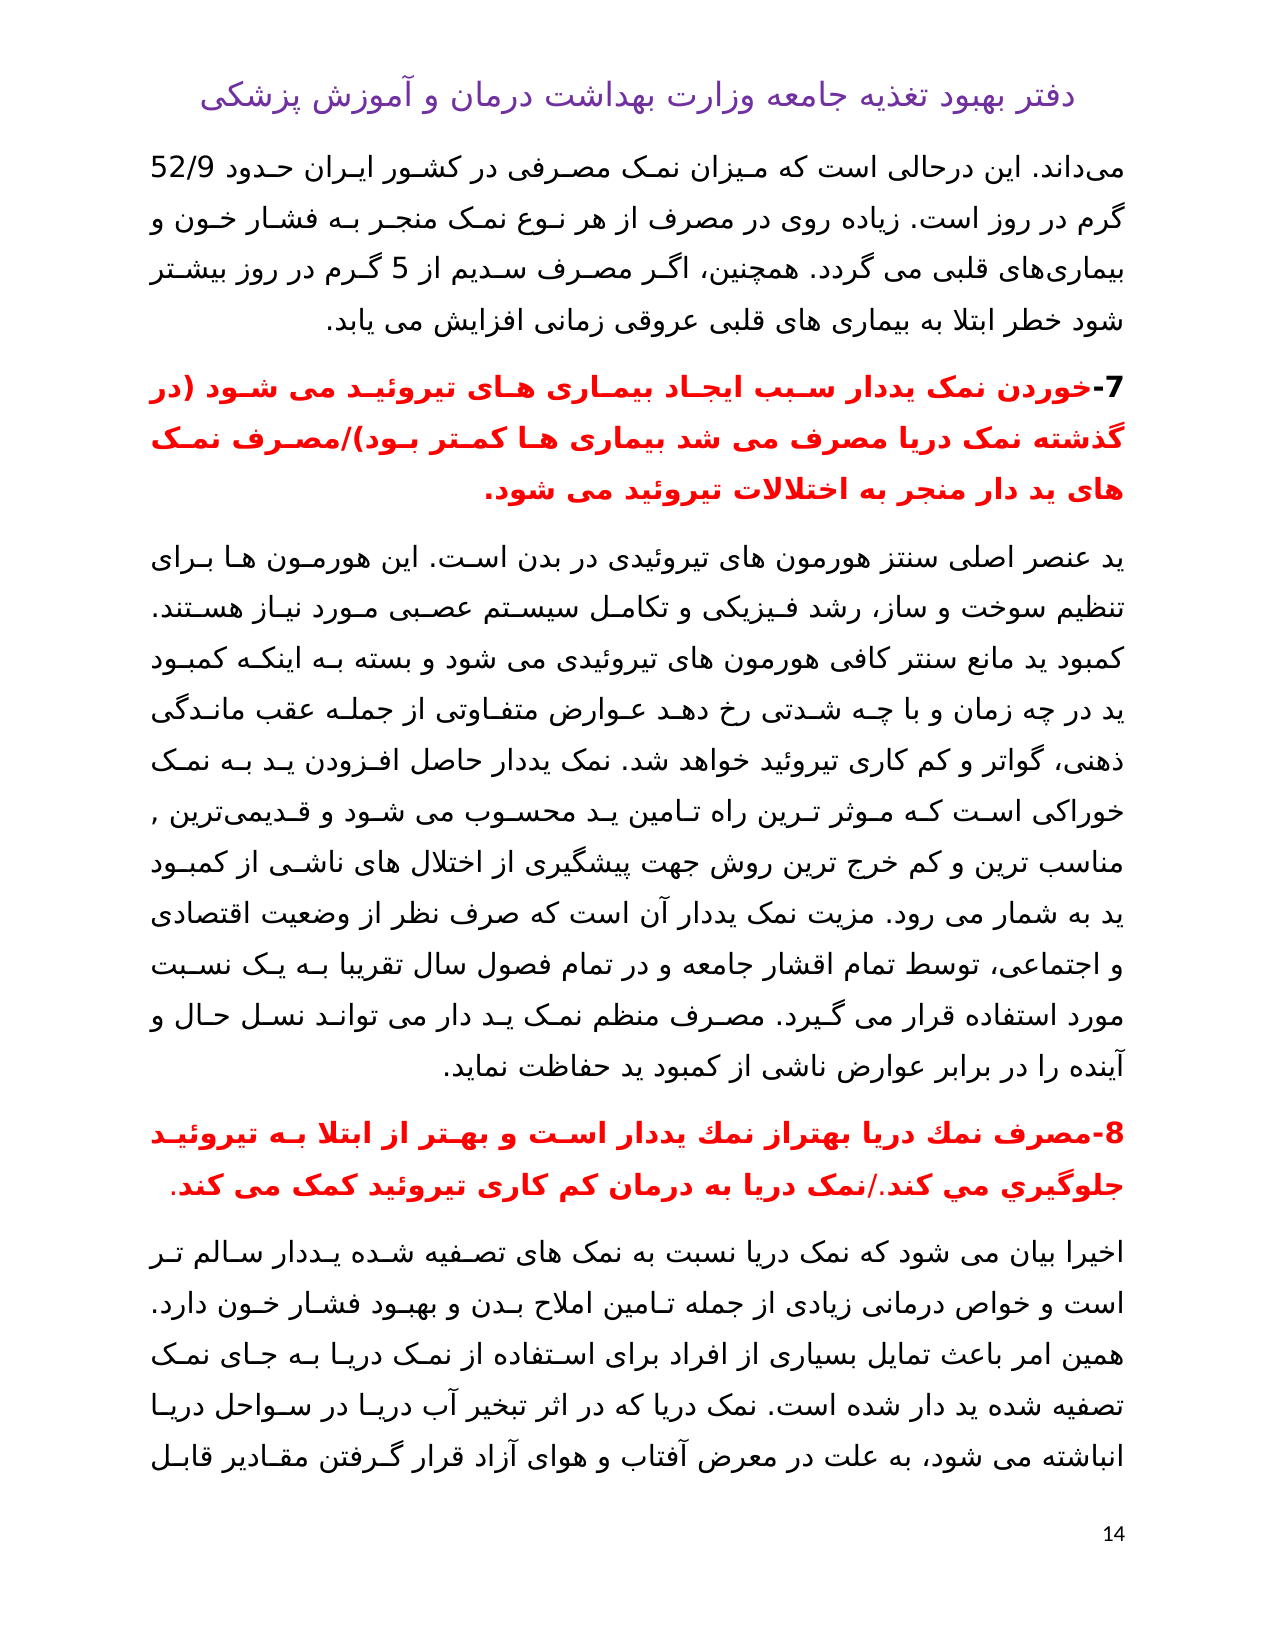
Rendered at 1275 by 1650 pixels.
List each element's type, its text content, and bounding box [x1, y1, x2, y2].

text 7-خوردن نمک یددار سبب ایجاد بیماری های تیروئید می شود (در گذشته نمک دریا مصرف می شد بیماری ها کمتر بود)/مصرف نمک های ید دار منجر به اختلالات تیروئید می شود. [150, 370, 1125, 506]
text 8-مصرف نمك دريا بهتراز نمك يددار است و بهتر از ابتلا به تيروئيد جلوگيري مي كند./نمک دریا به درمان کم کاری تیروئید کمک می کند. [150, 1117, 1125, 1202]
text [150, 150, 1125, 337]
text ید عنصر اصلی سنتز هورمون های تیروئیدی در بدن است. این هورمون ها برای تنظیم سوخت و ساز، رشد فیزیکی و تکامل سیستم عصبی مورد نیاز هستند. کمبود ید مانع سنتر کافی هورمون های تیروئیدی می شود و بسته به اینکه کمبود ید در چه زمان و با چه شدتی رخ دهد عوارض متفاوتی از جمله عقب ماندگی ذهنی، گواتر و کم کاری تیروئید خواهد شد. نمک یددار حاصل افزودن ید به نمک خوراکی است که موثر ترین راه تامین ید محسوب می شود و قدیمی‌ترین , مناسب ترین و کم خرج ترین روش جهت پیشگیری از اختلال های ناشی از کمبود ید به شمار می رود. مزیت نمک یددار آن است که صرف نظر از وضعیت اقتصادی و اجتماعی، توسط تمام اقشار جامعه و در تمام فصول سال تقریبا به یک نسبت مورد استفاده قرار می گیرد. مصرف منظم نمک ید دار می تواند نسل حال و آینده را در برابر عوارض ناشی از کمبود ید حفاظت نماید. [150, 540, 1125, 1083]
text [150, 1235, 1125, 1473]
